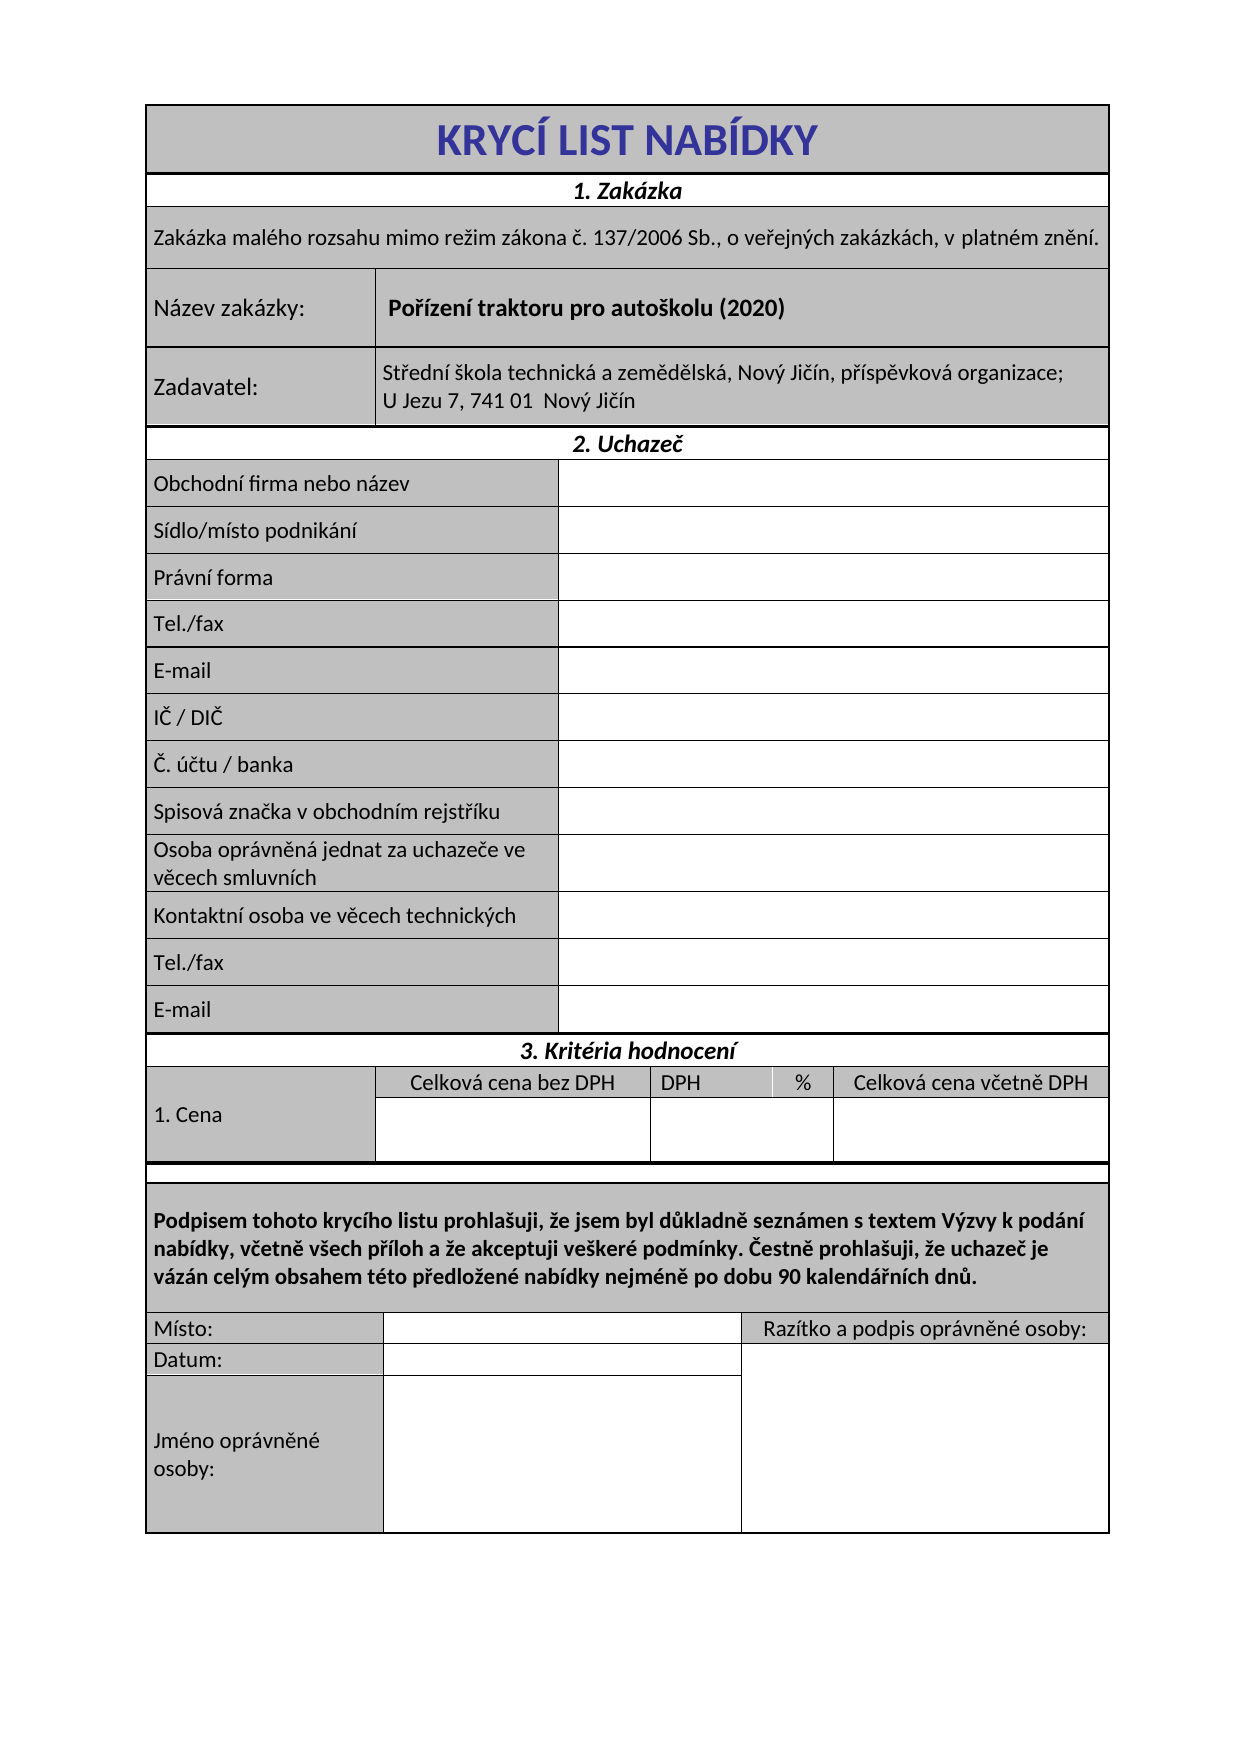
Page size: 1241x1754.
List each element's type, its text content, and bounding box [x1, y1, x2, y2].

table_cell [651, 1098, 833, 1161]
table_cell Obchodní firma nebo název [147, 460, 558, 506]
table_cell E-mail [147, 648, 558, 693]
table_cell Podpisem tohoto krycího listu prohlašuji, že jsem byl důkladně seznámen s textem Výzvy k podání nabídky, včetně všech příloh a že akceptuji veškeré podmínky. Čestně prohlašuji, že uchazeč je vázán celým obsahem této předložené nabídky nejméně po dobu 90 kalendářních dnů. [147, 1184, 1108, 1312]
table_cell Místo: [147, 1313, 383, 1343]
table_cell Právní forma [147, 554, 558, 599]
table_cell [559, 460, 1108, 506]
table_cell Tel./fax [147, 601, 558, 646]
table_cell Razítko a podpis oprávněné osoby: [742, 1313, 1108, 1343]
table_cell [559, 554, 1108, 599]
table_cell 1. Cena [147, 1067, 375, 1161]
table_cell [384, 1344, 741, 1374]
table_cell DPH [651, 1067, 711, 1097]
table_cell E-mail [147, 986, 558, 1032]
table_cell [834, 1098, 1108, 1161]
table_cell [559, 939, 1108, 985]
table_cell 1. Zakázka [147, 175, 1108, 206]
table_cell Jméno oprávněné osoby: [147, 1376, 383, 1532]
table_cell Kontaktní osoba ve věcech technických [147, 892, 558, 938]
table_cell Spisová značka v obchodním rejstříku [147, 788, 558, 834]
table_cell [559, 835, 1108, 891]
table_cell [559, 507, 1108, 553]
table_cell [384, 1376, 741, 1532]
table_cell Sídlo/místo podnikání [147, 507, 558, 553]
table_cell [742, 1344, 1108, 1532]
table_cell [559, 741, 1108, 787]
table_cell [376, 1098, 650, 1161]
table_cell [559, 648, 1108, 693]
table_cell [559, 694, 1108, 740]
table_cell [559, 986, 1108, 1032]
table_cell Celková cena včetně DPH [834, 1067, 1108, 1097]
table_cell Celková cena bez DPH [376, 1067, 650, 1097]
table_cell 2. Uchazeč [147, 428, 1108, 459]
table_cell Střední škola technická a zemědělská, Nový Jičín, příspěvková organizace; U Jezu 7, 741 01 Nový Jičín [376, 348, 1108, 424]
table_cell [559, 601, 1108, 646]
table_cell Datum: [147, 1344, 383, 1374]
table_cell % [773, 1067, 833, 1097]
table_cell Zadavatel: [147, 348, 375, 424]
table_cell [559, 892, 1108, 938]
table_cell [147, 1165, 1108, 1182]
table_cell Osoba oprávněná jednat za uchazeče ve věcech smluvních [147, 835, 558, 891]
table_cell Tel./fax [147, 939, 558, 985]
table_cell Název zakázky: [147, 269, 375, 346]
table_cell Č. účtu / banka [147, 741, 558, 787]
table_cell Zakázka malého rozsahu mimo režim zákona č. 137/2006 Sb., o veřejných zakázkách, v platném znění. [147, 207, 1108, 268]
table_cell 3. Kritéria hodnocení [147, 1035, 1108, 1066]
table_cell Pořízení traktoru pro autoškolu (2020) [376, 269, 1108, 346]
table_cell [711, 1067, 772, 1097]
table_cell [384, 1313, 741, 1343]
table_header KRYCÍ LIST NABÍDKY [147, 106, 1108, 172]
table_cell IČ / DIČ [147, 694, 558, 740]
table_cell [559, 788, 1108, 834]
